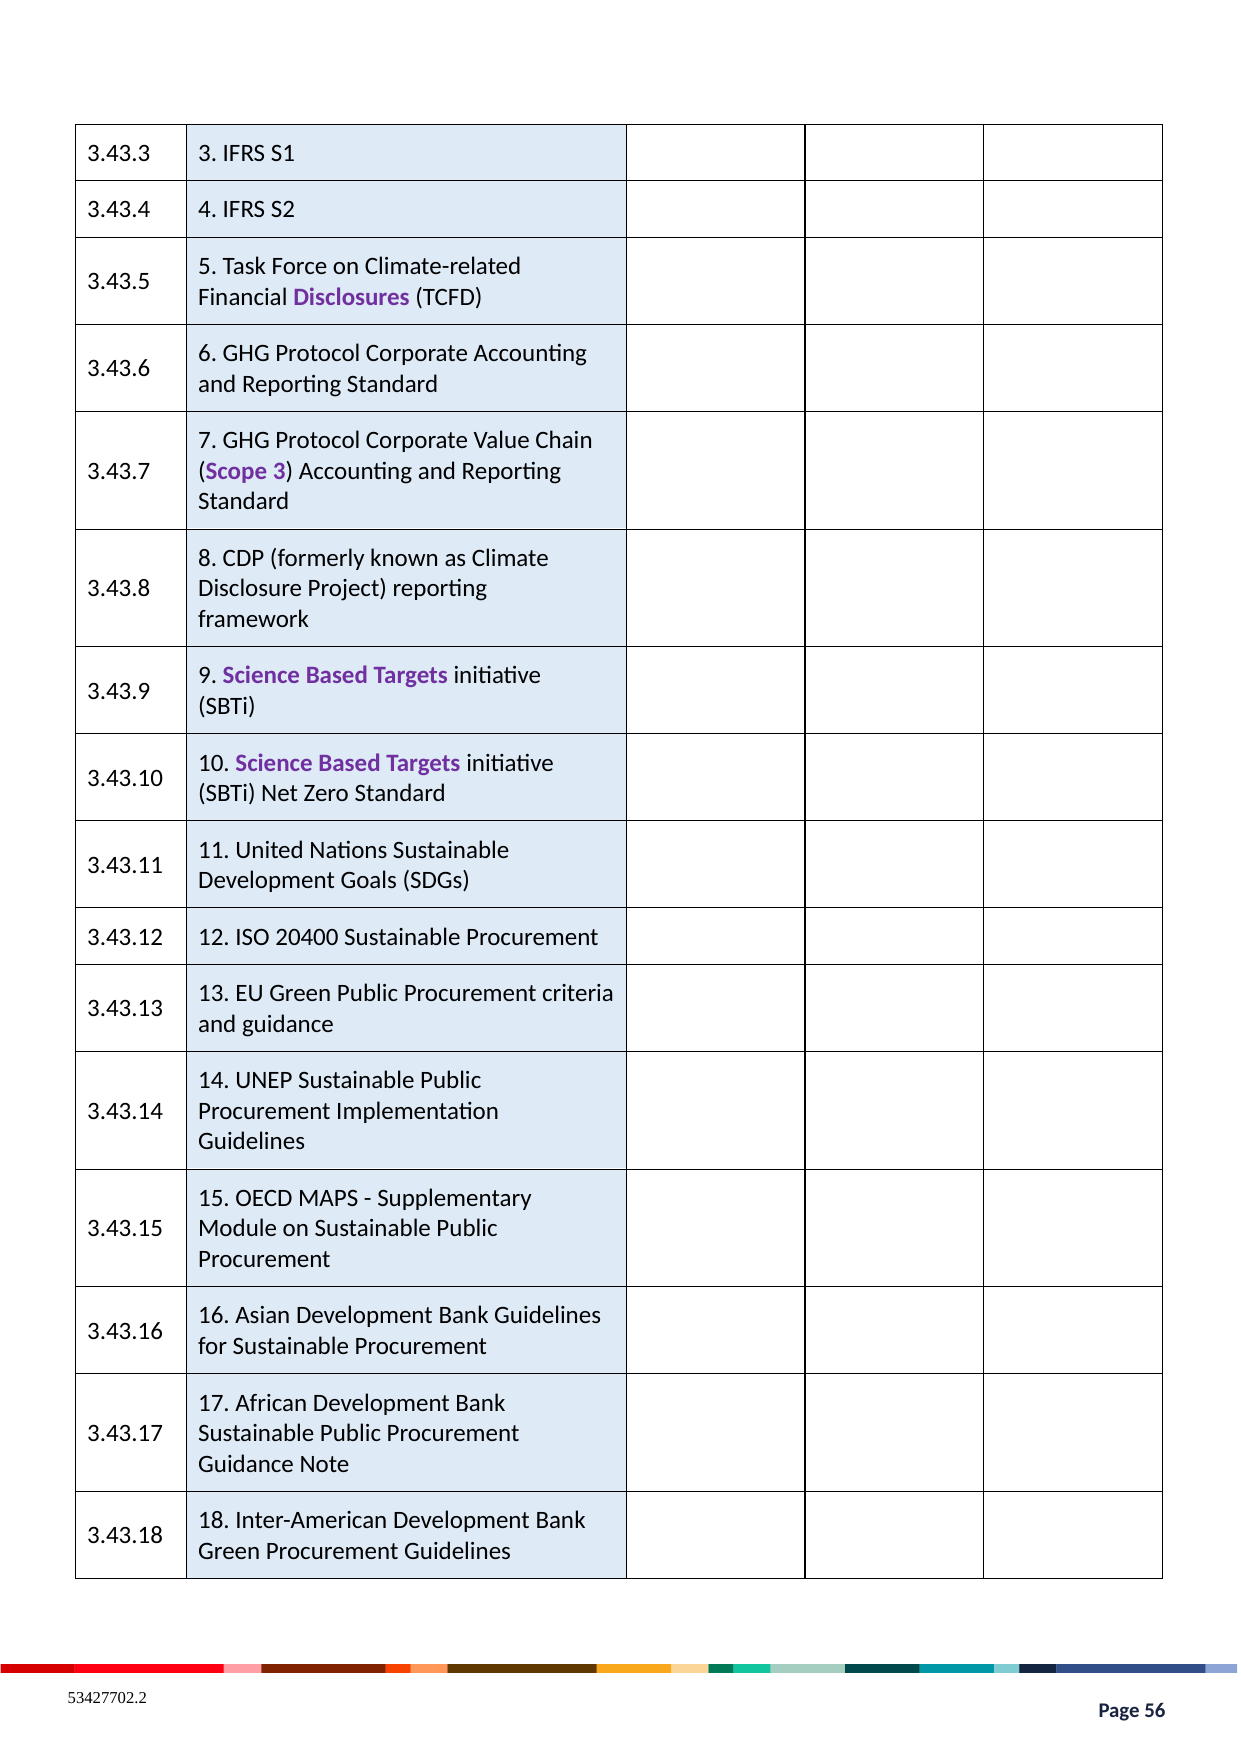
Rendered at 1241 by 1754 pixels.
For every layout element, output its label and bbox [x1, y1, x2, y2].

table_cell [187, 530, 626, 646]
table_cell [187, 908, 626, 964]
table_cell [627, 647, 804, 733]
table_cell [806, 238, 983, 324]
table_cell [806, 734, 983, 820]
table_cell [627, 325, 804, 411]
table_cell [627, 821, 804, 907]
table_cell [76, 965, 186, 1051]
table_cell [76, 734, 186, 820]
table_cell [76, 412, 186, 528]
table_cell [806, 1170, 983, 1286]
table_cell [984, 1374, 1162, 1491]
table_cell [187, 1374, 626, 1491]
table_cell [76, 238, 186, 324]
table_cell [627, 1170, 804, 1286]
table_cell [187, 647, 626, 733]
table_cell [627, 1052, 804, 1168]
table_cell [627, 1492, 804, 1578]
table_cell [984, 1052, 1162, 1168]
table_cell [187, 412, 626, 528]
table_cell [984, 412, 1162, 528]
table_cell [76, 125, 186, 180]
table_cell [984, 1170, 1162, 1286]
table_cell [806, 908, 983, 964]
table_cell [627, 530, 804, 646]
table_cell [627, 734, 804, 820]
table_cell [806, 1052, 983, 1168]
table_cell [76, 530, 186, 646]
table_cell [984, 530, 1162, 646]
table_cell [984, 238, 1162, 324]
picture [0, 1664, 1236, 1673]
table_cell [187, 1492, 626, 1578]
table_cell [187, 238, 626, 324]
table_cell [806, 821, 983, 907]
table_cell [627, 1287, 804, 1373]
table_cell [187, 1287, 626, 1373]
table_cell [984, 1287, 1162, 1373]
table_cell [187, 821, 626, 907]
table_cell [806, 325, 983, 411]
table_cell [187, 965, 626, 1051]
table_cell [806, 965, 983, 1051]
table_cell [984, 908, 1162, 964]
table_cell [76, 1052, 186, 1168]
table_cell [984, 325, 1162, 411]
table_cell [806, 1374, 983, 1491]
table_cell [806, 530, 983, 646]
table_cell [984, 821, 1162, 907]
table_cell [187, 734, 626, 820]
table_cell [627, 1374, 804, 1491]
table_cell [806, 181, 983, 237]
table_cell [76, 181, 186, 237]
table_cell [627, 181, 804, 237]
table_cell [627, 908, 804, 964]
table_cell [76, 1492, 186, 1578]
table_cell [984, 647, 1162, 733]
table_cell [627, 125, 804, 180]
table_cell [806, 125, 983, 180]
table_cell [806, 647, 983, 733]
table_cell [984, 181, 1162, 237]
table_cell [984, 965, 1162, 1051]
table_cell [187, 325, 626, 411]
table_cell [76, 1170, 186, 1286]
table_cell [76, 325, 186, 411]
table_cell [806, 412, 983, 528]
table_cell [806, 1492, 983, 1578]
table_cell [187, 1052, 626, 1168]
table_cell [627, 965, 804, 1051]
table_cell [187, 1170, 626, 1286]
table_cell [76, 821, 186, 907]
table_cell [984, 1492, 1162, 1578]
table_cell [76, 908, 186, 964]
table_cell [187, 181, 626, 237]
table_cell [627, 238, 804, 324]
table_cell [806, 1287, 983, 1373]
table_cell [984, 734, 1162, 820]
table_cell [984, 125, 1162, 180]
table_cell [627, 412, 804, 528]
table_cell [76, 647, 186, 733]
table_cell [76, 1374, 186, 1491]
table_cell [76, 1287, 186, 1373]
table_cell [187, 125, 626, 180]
